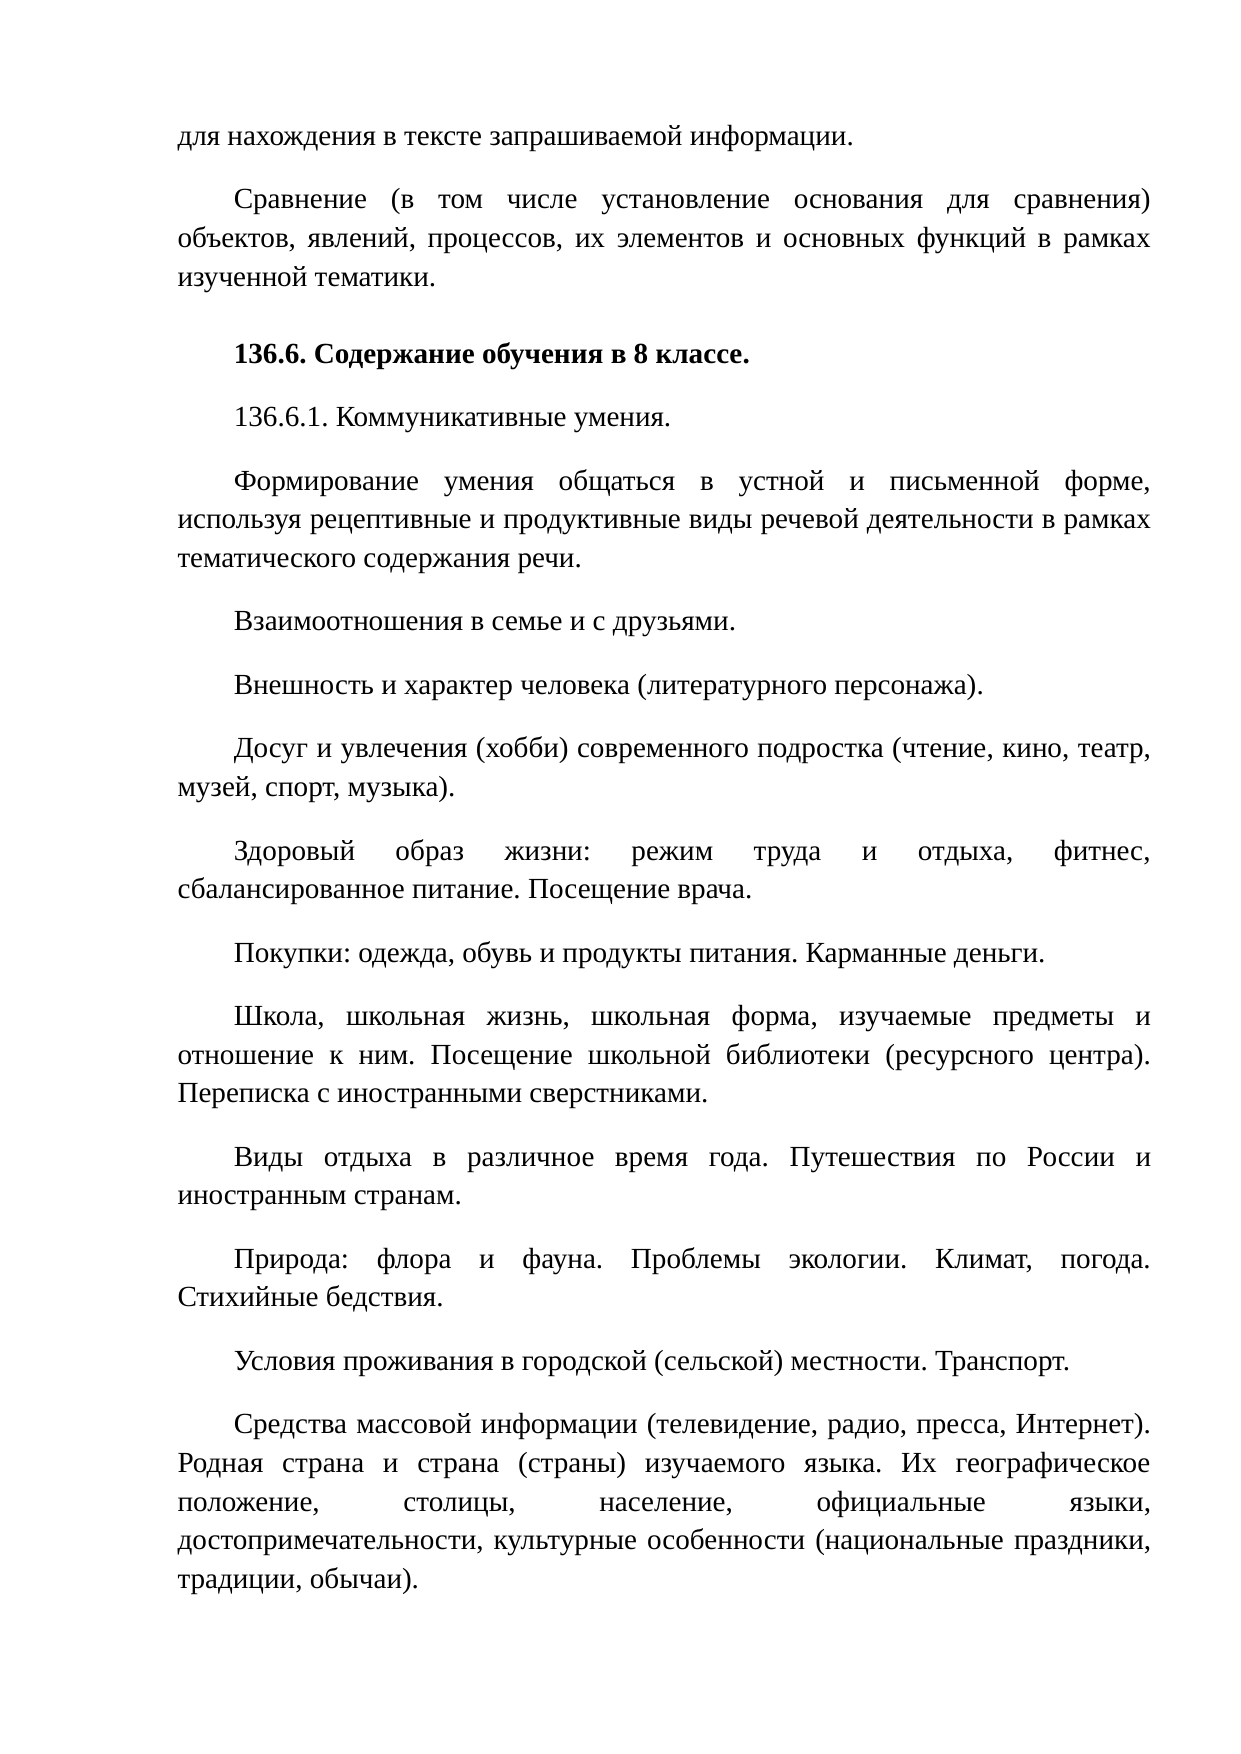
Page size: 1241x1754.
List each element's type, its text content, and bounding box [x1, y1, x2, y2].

text 136.6.1. Коммуникативные умения. [177, 399, 1152, 433]
text Досуг и увлечения (хобби) современного подростка (чтение, кино, театр, музей, спорт, музыка). [177, 731, 1152, 803]
text Виды отдыха в различное время года. Путешествия по России и иностранным странам. [177, 1139, 1152, 1211]
text Школа, школьная жизнь, школьная форма, изучаемые предметы и отношение к ним. Посещение школьной библиотеки (ресурсного центра). Переписка с иностранными сверстниками. [177, 998, 1152, 1109]
text Внешность и характер человека (литературного персонажа). [177, 667, 1152, 701]
text Средства массовой информации (телевидение, радио, пресса, Интернет). Родная страна и страна (страны) изучаемого языка. Их географическое положение, столицы, население, официальные языки, достопримечательности, культурные особенности (национальные праздники, традиции, обычаи). [177, 1407, 1152, 1594]
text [177, 118, 1152, 152]
text Сравнение (в том числе установление основания для сравнения) объектов, явлений, процессов, их элементов и основных функций в рамках изученной тематики. [177, 182, 1152, 292]
title 136.6. Содержание обучения в 8 классе. [177, 336, 1152, 369]
text Природа: флора и фауна. Проблемы экологии. Климат, погода. Стихийные бедствия. [177, 1241, 1152, 1313]
text Взаимоотношения в семье и с друзьями. [177, 603, 1152, 637]
text Условия проживания в городской (сельской) местности. Транспорт. [177, 1343, 1152, 1377]
text Здоровый образ жизни: режим труда и отдыха, фитнес, сбалансированное питание. Посещение врача. [177, 833, 1152, 905]
text Покупки: одежда, обувь и продукты питания. Карманные деньги. [177, 935, 1152, 968]
text Формирование умения общаться в устной и письменной форме, используя рецептивные и продуктивные виды речевой деятельности в рамках тематического содержания речи. [177, 463, 1152, 573]
